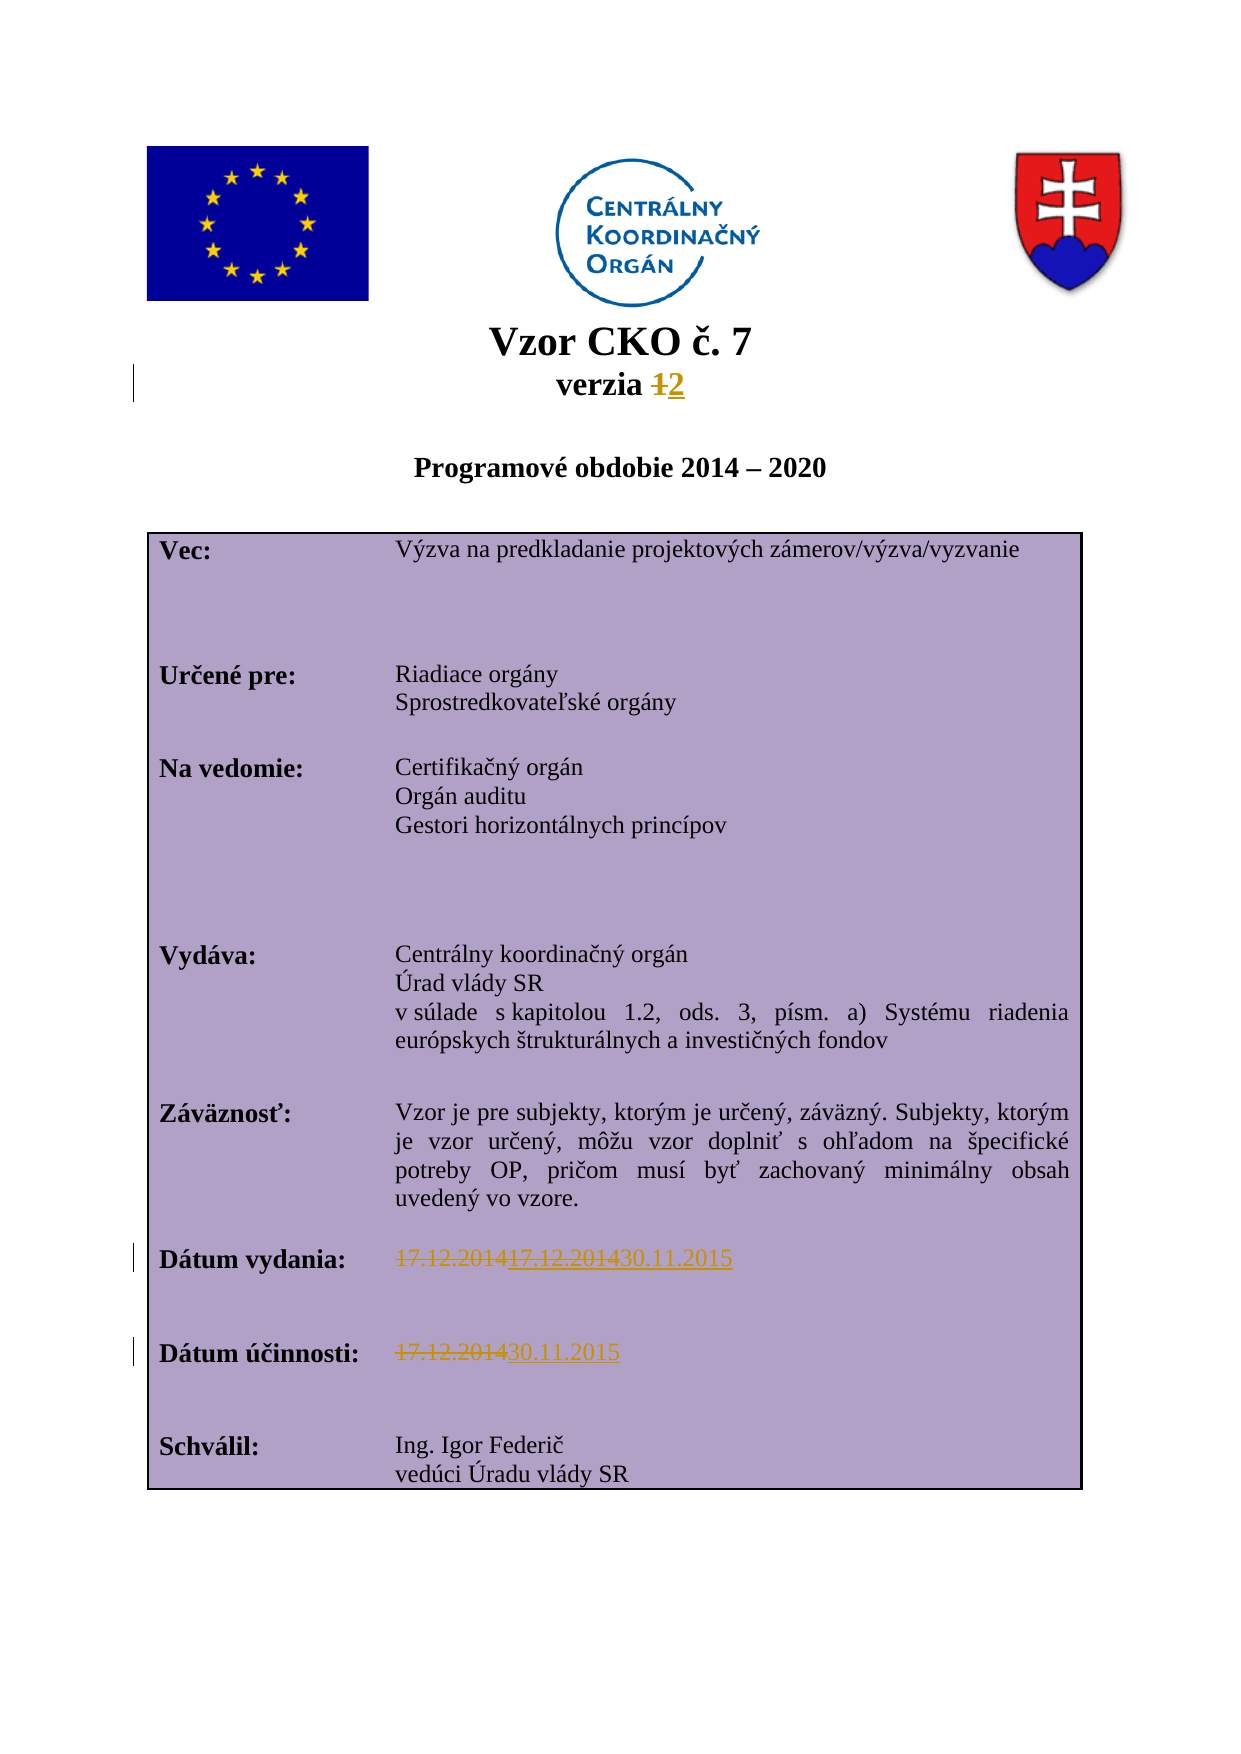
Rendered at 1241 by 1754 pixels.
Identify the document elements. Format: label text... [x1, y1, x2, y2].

picture [146, 146, 369, 301]
table_cell Záväznosť: [149, 1097, 384, 1243]
table_header Vec: [149, 534, 384, 659]
table_cell Vydáva: [149, 939, 384, 1097]
picture [552, 155, 762, 306]
table_cell Na vedomie: [149, 752, 384, 939]
table_header Výzva na predkladanie projektových zámerov/výzva/vyzvanie [384, 534, 1080, 659]
table_cell [384, 1337, 1080, 1430]
table_cell Ing. Igor Federič vedúci Úradu vlády SR [384, 1430, 1080, 1488]
text Programové obdobie 2014 – 2020 [148, 450, 1093, 484]
picture [1011, 148, 1132, 303]
text verzia [148, 364, 1093, 402]
table_cell Centrálny koordinačný orgán Úrad vlády SR v súlade s kapitolou 1.2, ods. 3, písm. a) Systému riadenia európskych štrukturálnych a investičných fondov [384, 939, 1080, 1097]
table_cell Riadiace orgány Sprostredkovateľské orgány [384, 659, 1080, 752]
table_cell [384, 1243, 1080, 1337]
table_cell Určené pre: [149, 659, 384, 752]
table_cell Dátum účinnosti: [149, 1337, 384, 1430]
text Vzor CKO č. [148, 316, 1093, 364]
table_cell Certifikačný orgán Orgán auditu Gestori horizontálnych princípov [384, 752, 1080, 939]
table_cell Dátum vydania: [149, 1243, 384, 1337]
table_cell Schválil: [149, 1430, 384, 1488]
